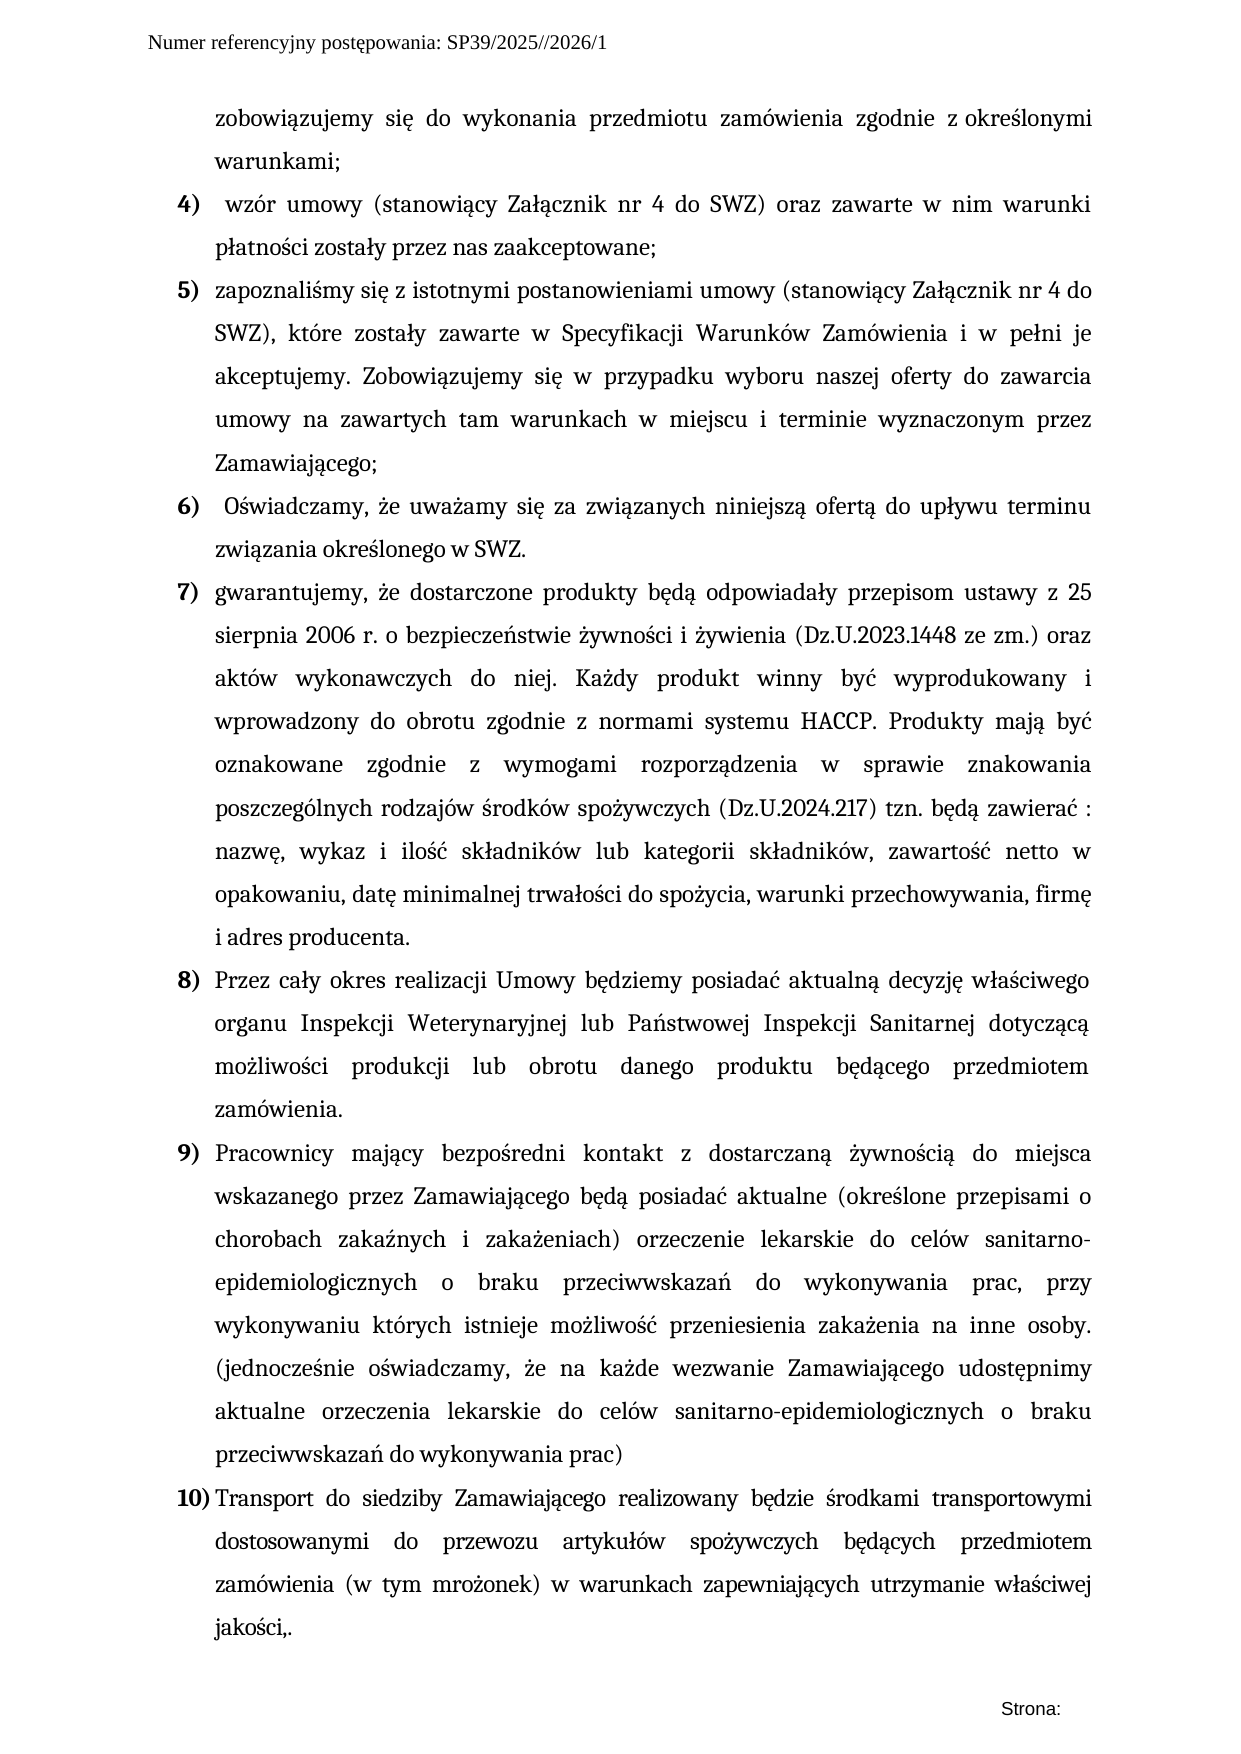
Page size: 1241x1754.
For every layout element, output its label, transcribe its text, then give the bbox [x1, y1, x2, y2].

list Transport do siedziby Zamawiającego realizowany będzie środkami transportowymi dostosowanymi do przewozu artykułów spożywczych będących przedmiotem zamówienia (w tym mrożonek) w warunkach zapewniających utrzymanie właściwej jakości,. [177, 1483, 1093, 1642]
list Przez cały okres realizacji Umowy będziemy posiadać aktualną decyzję właściwego organu Inspekcji Weterynaryjnej lub Państwowej Inspekcji Sanitarnej dotyczącą możliwości produkcji lub obrotu danego produktu będącego przedmiotem zamówienia. [177, 966, 1090, 1124]
list Pracownicy mający bezpośredni kontakt z dostarczaną żywnością do miejsca wskazanego przez Zamawiającego będą posiadać aktualne (określone przepisami o chorobach zakaźnych i zakażeniach) orzeczenie lekarskie do celów sanitarno-epidemiologicznych o braku przeciwwskazań do wykonywania prac, przy wykonywaniu których istnieje możliwość przeniesienia zakażenia na inne osoby. (jednocześnie oświadczamy, że na każde wezwanie Zamawiającego udostępnimy aktualne orzeczenia lekarskie do celów sanitarno-epidemiologicznych o braku przeciwwskazań do wykonywania prac) [177, 1138, 1093, 1469]
list Oświadczamy, że uważamy się za związanych niniejszą ofertą do upływu terminu związania określonego w SWZ. [177, 492, 1093, 563]
list wzór umowy (stanowiący Załącznik nr 4 do SWZ) oraz zawarte w nim warunki płatności zostały przez nas zaakceptowane; [177, 190, 1093, 262]
list gwarantujemy, że dostarczone produkty będą odpowiadały przepisom ustawy z 25 sierpnia 2006 r. o bezpieczeństwie żywności i żywienia (Dz.U.2023.1448 ze zm.) oraz aktów wykonawczych do niej. Każdy produkt winny być wyprodukowany i wprowadzony do obrotu zgodnie z normami systemu HACCP. Produkty mają być oznakowane zgodnie z wymogami rozporządzenia w sprawie znakowania poszczególnych rodzajów środków spożywczych (Dz.U.2024.217) tzn. będą zawierać : nazwę, wykaz i ilość składników lub kategorii składników, zawartość netto w opakowaniu, datę minimalnej trwałości do spożycia, warunki przechowywania, firmę i adres producenta. [177, 578, 1093, 952]
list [177, 103, 1093, 175]
list zapoznaliśmy się z istotnymi postanowieniami umowy (stanowiący Załącznik nr 4 do SWZ), które zostały zawarte w Specyfikacji Warunków Zamówienia i w pełni je akceptujemy. Zobowiązujemy się w przypadku wyboru naszej oferty do zawarcia umowy na zawartych tam warunkach w miejscu i terminie wyznaczonym przez Zamawiającego; [177, 276, 1093, 477]
